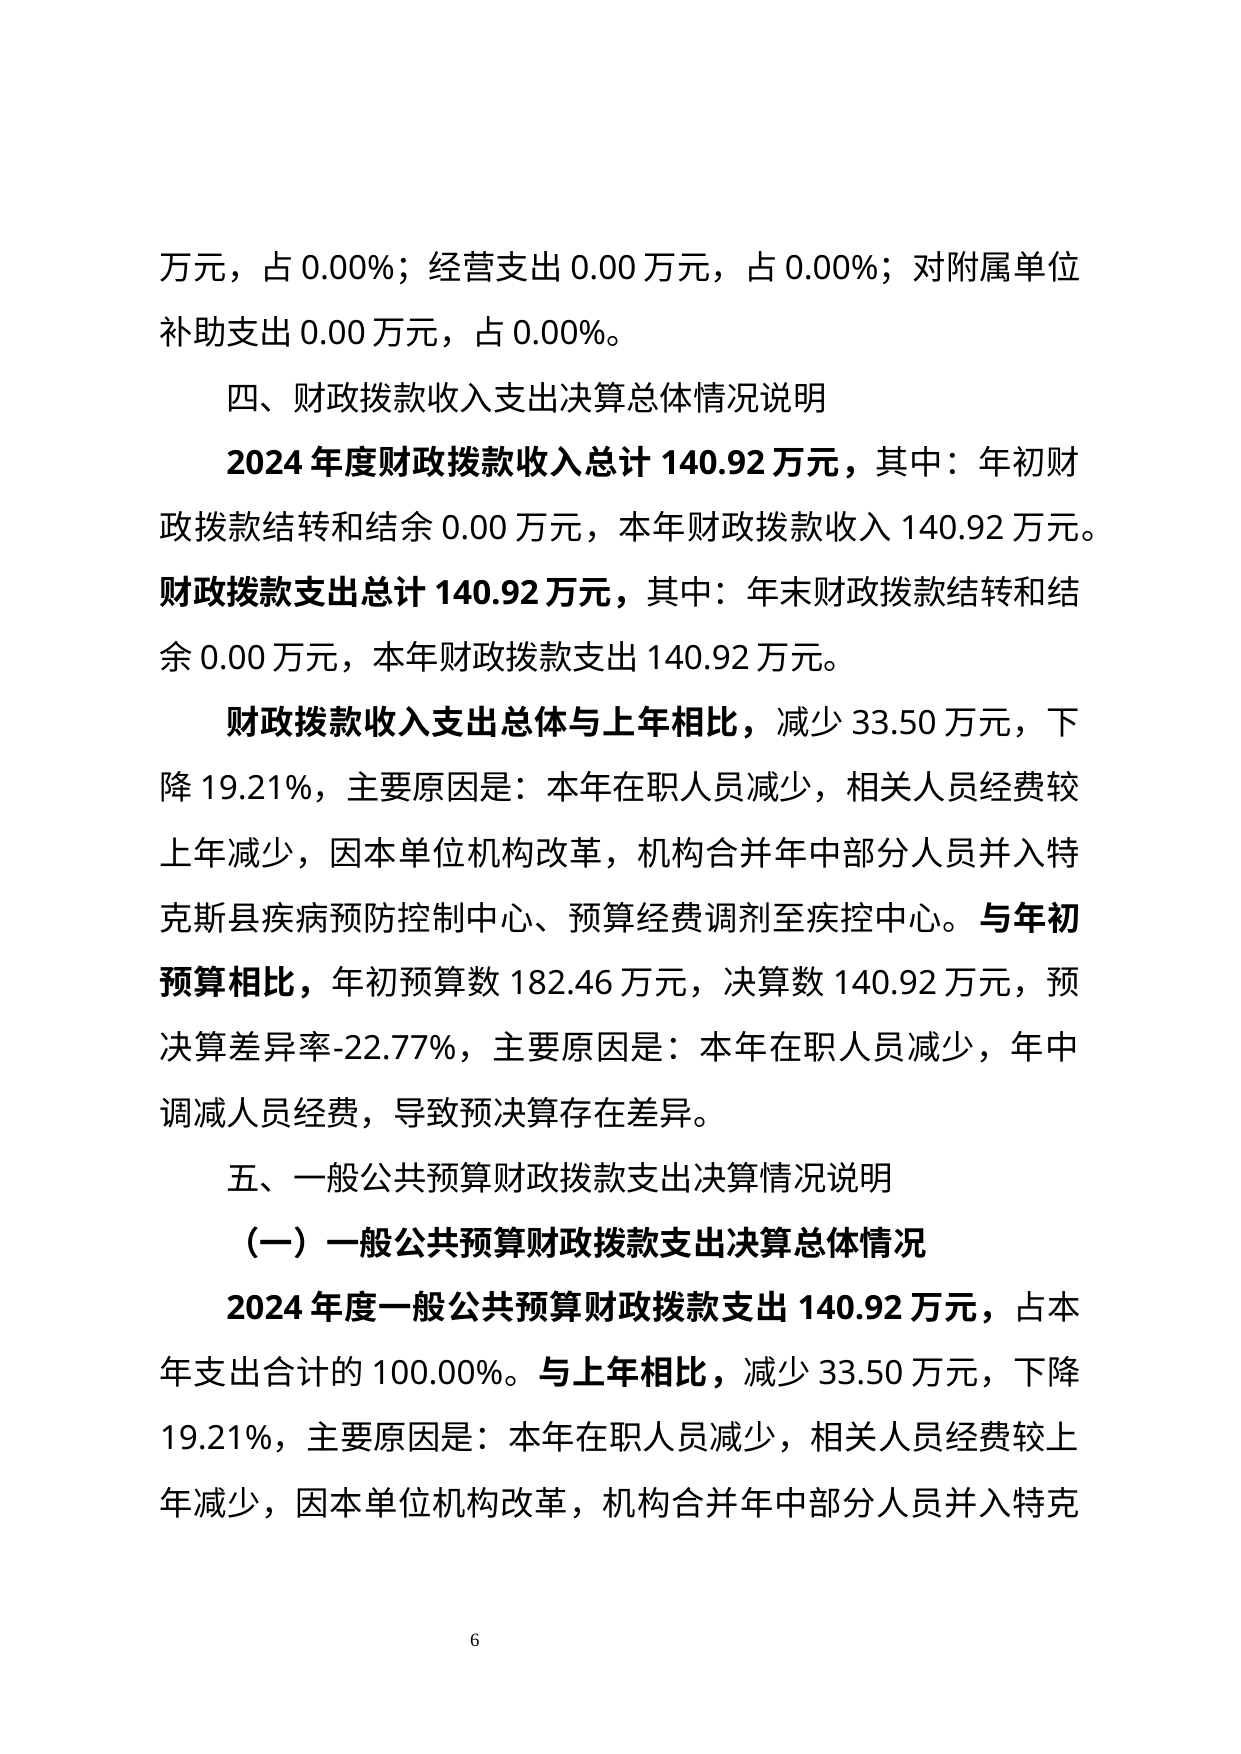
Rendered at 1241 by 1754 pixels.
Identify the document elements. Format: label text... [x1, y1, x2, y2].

text （一）一般公共预算财政拨款支出决算总体情况 [159, 1208, 1081, 1273]
text 四、财政拨款收入支出决算总体情况说明 [159, 363, 1081, 428]
text 五、一般公共预算财政拨款支出决算情况说明 [159, 1143, 1081, 1208]
text 2024年度财政拨款收入总计140.92万元，其中：年初财政拨款结转和结余0.00万元，本年财政拨款收入140.92万元。财政拨款支出总计140.92万元，其中：年末财政拨款结转和结余0.00万元，本年财政拨款支出140.92万元。 [159, 428, 1081, 688]
text 财政拨款收入支出总体与上年相比，减少33.50万元，下降19.21%，主要原因是：本年在职人员减少，相关人员经费较上年减少，因本单位机构改革，机构合并年中部分人员并入特克斯县疾病预防控制中心、预算经费调剂至疾控中心。与年初预算相比，年初预算数182.46万元，决算数140.92万元，预决算差异率-22.77%，主要原因是：本年在职人员减少，年中调减人员经费，导致预决算存在差异。 [159, 688, 1081, 1143]
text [159, 1273, 1081, 1533]
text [159, 233, 1081, 363]
